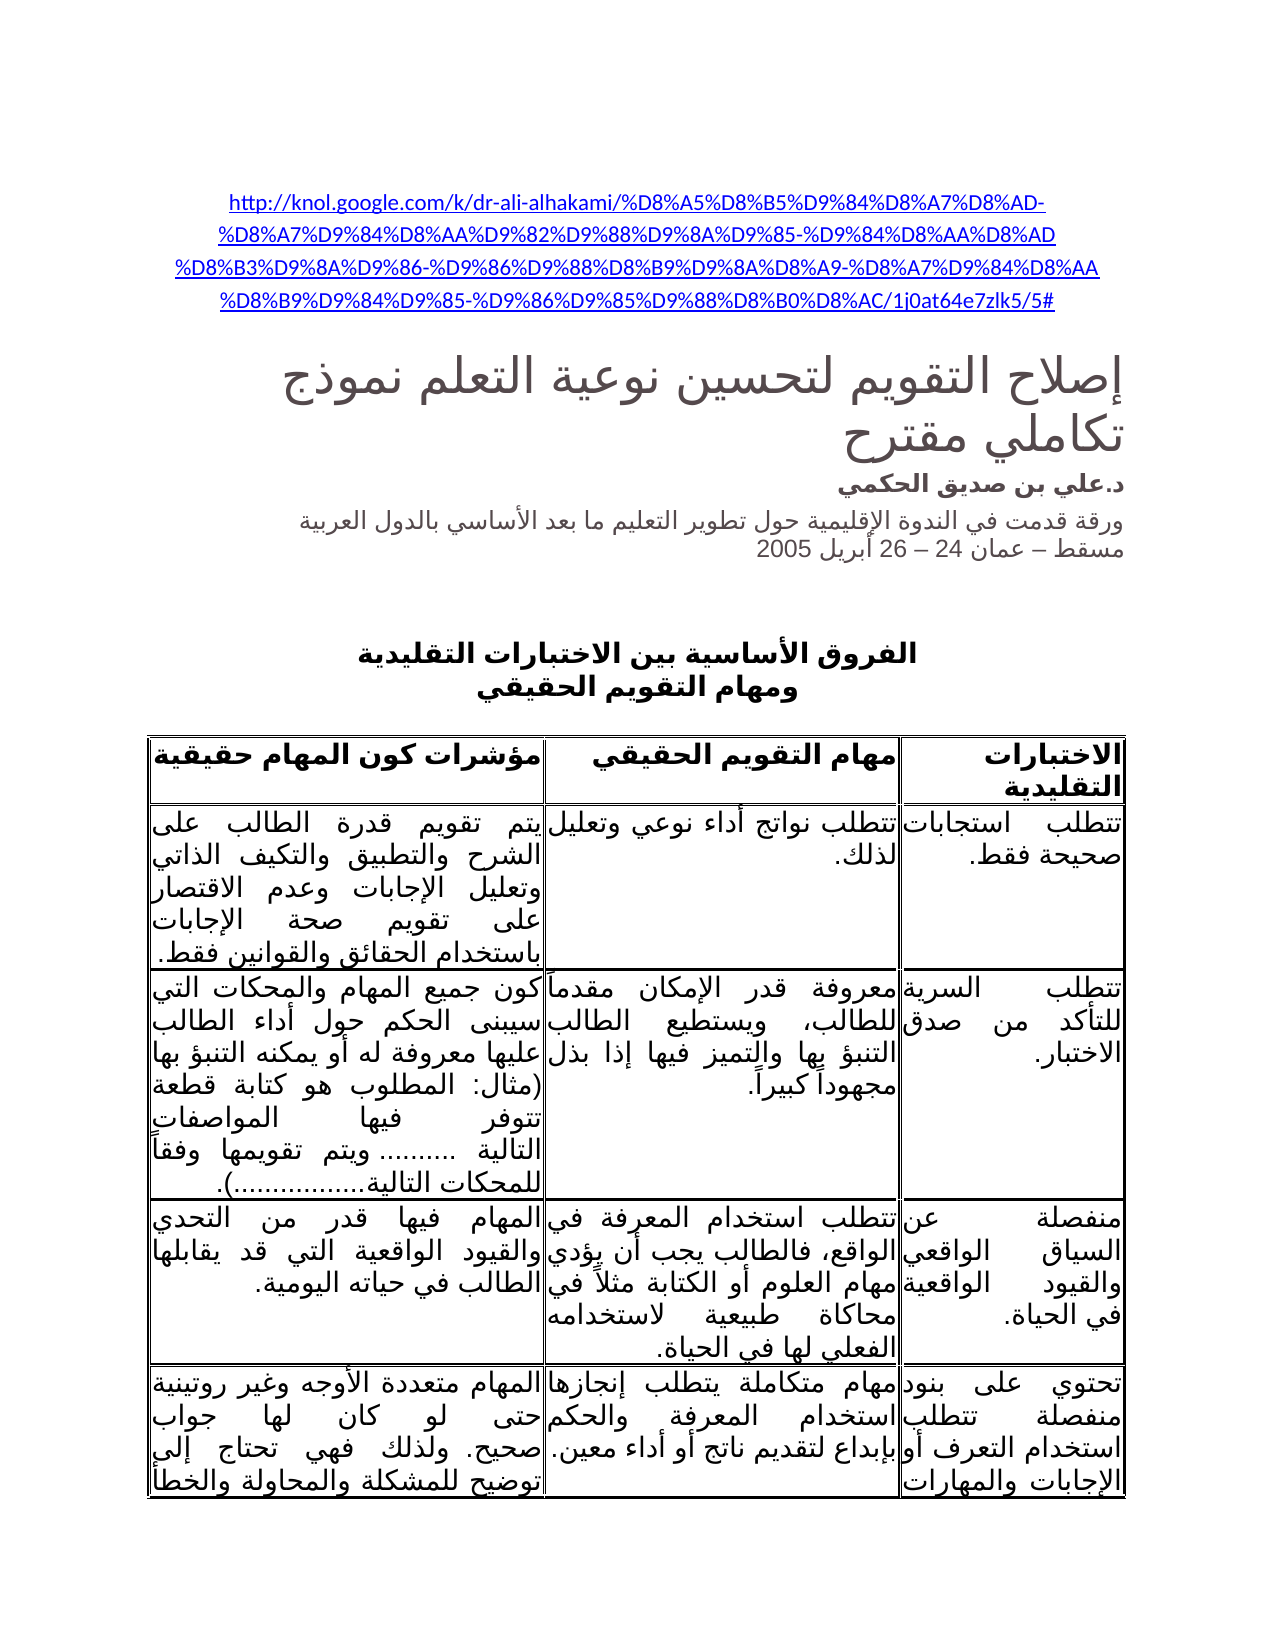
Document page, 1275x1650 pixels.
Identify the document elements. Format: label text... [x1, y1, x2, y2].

text http://knol.google.com/k/dr-ali-alhakami/%D8%A5%D8%B5%D9%84%D8%A7%D8%AD-%D8%A7%D9%84%D8%AA%D9%82%D9%88%D9%8A%D9%85-%D9%84%D8%AA%D8%AD%D8%B3%D9%8A%D9%86-%D9%86%D9%88%D8%B9%D9%8A%D8%A9-%D8%A7%D9%84%D8%AA%D8%B9%D9%84%D9%85-%D9%86%D9%85%D9%88%D8%B0%D8%AC/1j0at64e7zlk5/5# [150, 150, 1125, 314]
text الفروق الأساسية بين الاختبارات التقليدية [150, 636, 1125, 669]
table_cell كون جميع المهام والمحكات التي سيبنى الحكم حول أداء الطالب عليها معروفة له أو يمكنه التنبؤ بها (مثال: المطلوب هو كتابة قطعة تتوفر فيها المواصفات التالية .......... ويتم تقويمها وفقاً للمحكات التالية.................). [151, 971, 543, 1198]
table_cell منفصلة عن السياق الواقعي والقيود الواقعية في الحياة. [900, 1198, 1123, 1363]
table_cell تتطلب السرية للتأكد من صدق الاختبار. [900, 968, 1123, 1198]
table_cell تتطلب نواتج أداء نوعي وتعليل لذلك. [546, 803, 900, 968]
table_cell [149, 1367, 544, 1496]
table_cell يتم تقويم قدرة الطالب على الشرح والتطبيق والتكيف الذاتي وتعليل الإجابات وعدم الاقتصار على تقويم صحة الإجابات باستخدام الحقائق والقوانين فقط. [151, 806, 543, 968]
text إصلاح التقويم لتحسين نوعية التعلم نموذج تكاملي مقترح [150, 347, 1125, 462]
text د.علي بن صديق الحكمي [150, 469, 1125, 498]
text ومهام التقويم الحقيقي [150, 669, 1125, 702]
table_cell تتطلب استخدام المعرفة في الواقع، فالطالب يجب أن يؤدي مهام العلوم أو الكتابة مثلاً في محاكاة طبيعية لاستخدامه الفعلي لها في الحياة. [546, 1198, 900, 1363]
table_header الاختبارات التقليدية [902, 738, 1124, 803]
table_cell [902, 1363, 1124, 1496]
table_cell تتطلب استجابات صحيحة فقط. [900, 803, 1124, 968]
table_header مهام التقويم الحقيقي [544, 736, 900, 803]
table_header مؤشرات كون المهام حقيقية [149, 738, 544, 803]
table_cell معروفة قدر الإمكان مقدماً للطالب، ويستطيع الطالب التنبؤ بها والتميز فيها إذا بذل مجهوداً كبيراً. [546, 968, 900, 1198]
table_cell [544, 1363, 899, 1496]
text ورقة قدمت في الندوة الإقليمية حول تطوير التعليم ما بعد الأساسي بالدول العربية مسقط – عمان 24 – 26 أبريل 2005 [150, 506, 1125, 563]
table_cell المهام فيها قدر من التحدي والقيود الواقعية التي قد يقابلها الطالب في حياته اليومية. [151, 1201, 543, 1363]
